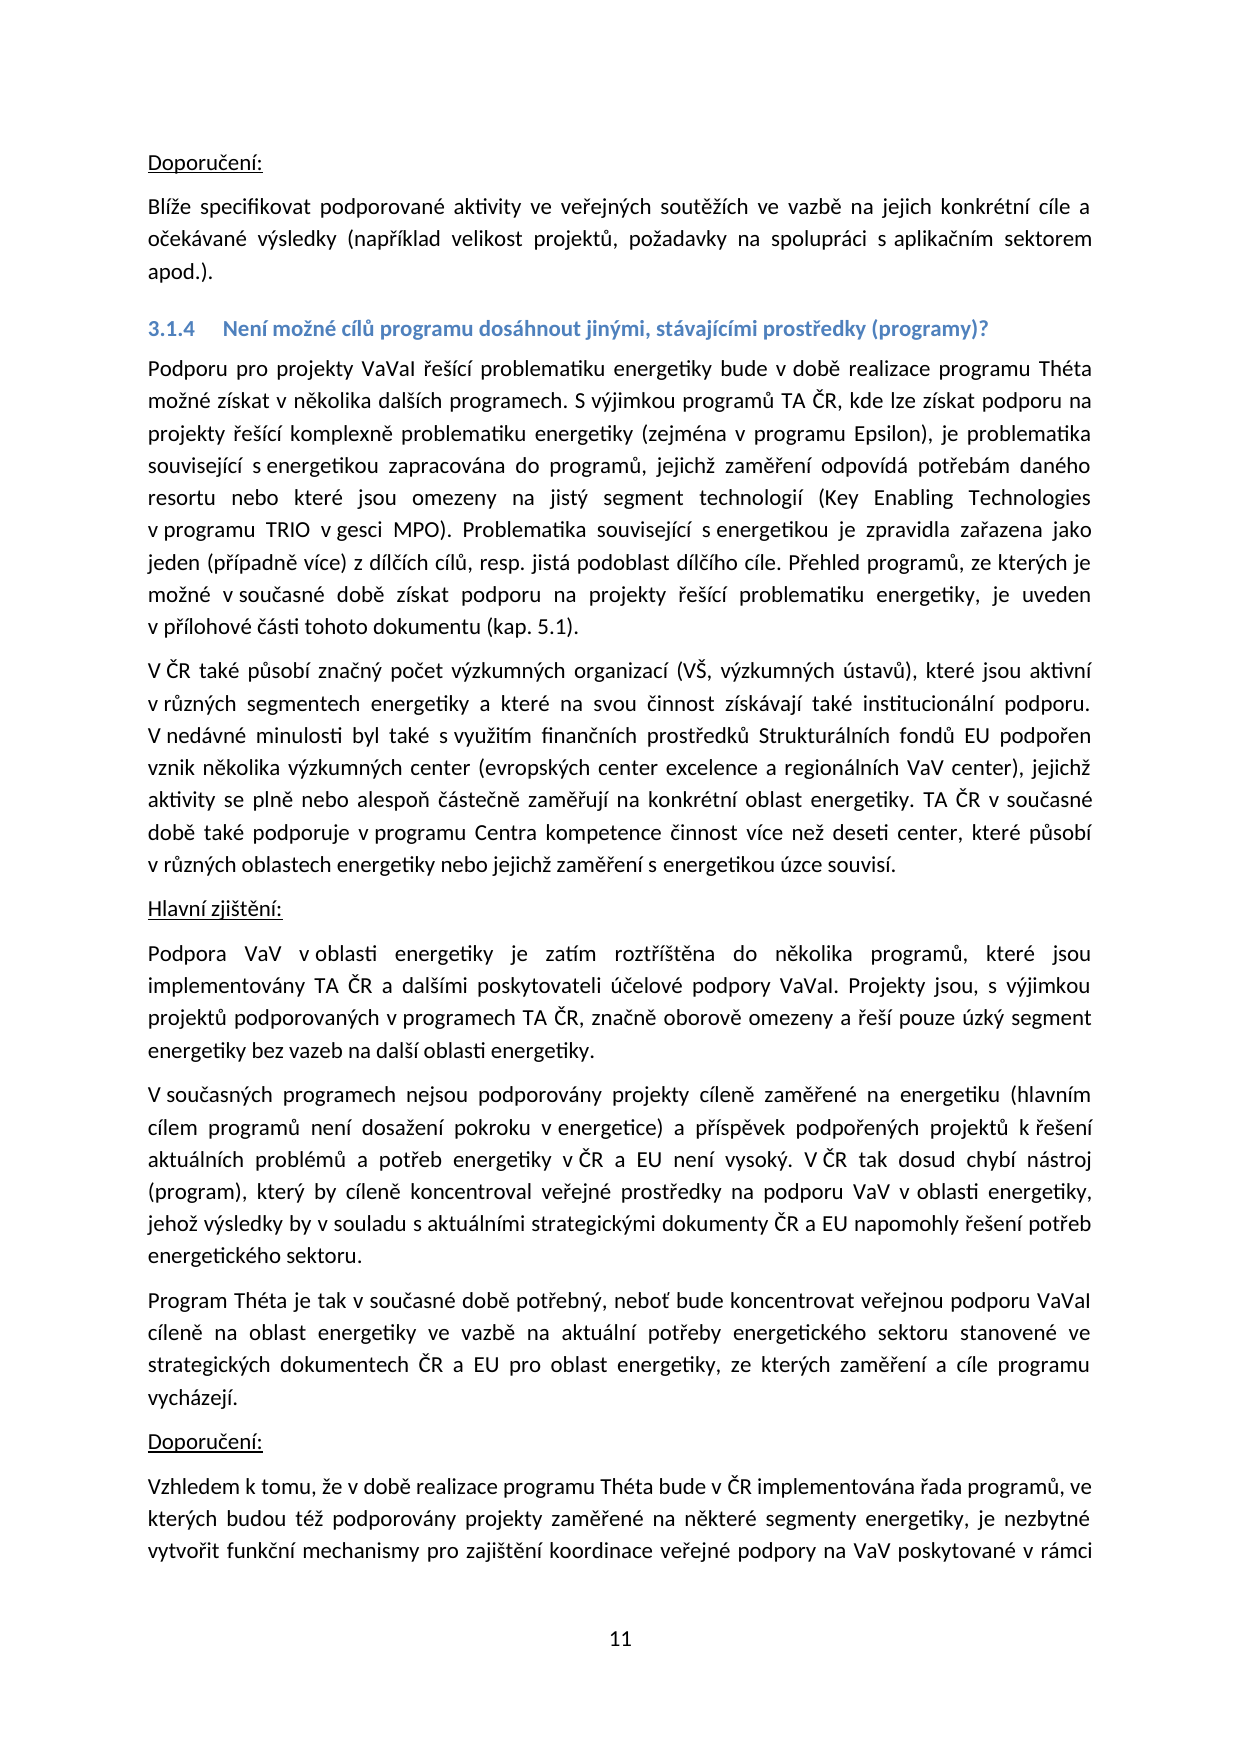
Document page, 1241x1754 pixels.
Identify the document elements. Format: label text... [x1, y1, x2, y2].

text Blíže specifikovat podporované aktivity ve veřejných soutěžích ve vazbě na jejich konkrétní cíle a očekávané výsledky (například velikost projektů, požadavky na spolupráci s aplikačním sektorem apod.). [148, 192, 1092, 285]
text Podpora VaV v oblasti energetiky je zatím roztříštěna do několika programů, které jsou implementovány TA ČR a dalšími poskytovateli účelové podpory VaVaI. Projekty jsou, s výjimkou projektů podporovaných v programech TA ČR, značně oborově omezeny a řeší pouze úzký segment energetiky bez vazeb na další oblasti energetiky. [148, 939, 1092, 1064]
text Program Théta je tak v současné době potřebný, neboť bude koncentrovat veřejnou podporu VaVaI cíleně na oblast energetiky ve vazbě na aktuální potřeby energetického sektoru stanovené ve strategických dokumentech ČR a EU pro oblast energetiky, ze kterých zaměření a cíle programu vycházejí. [148, 1286, 1092, 1411]
text Podporu pro projekty VaVaI řešící problematiku energetiky bude v době realizace programu Théta možné získat v několika dalších programech. S výjimkou programů TA ČR, kde lze získat podporu na projekty řešící komplexně problematiku energetiky (zejména v programu Epsilon), je problematika související s energetikou zapracována do programů, jejichž zaměření odpovídá potřebám daného resortu nebo které jsou omezeny na jistý segment technologií (Key Enabling Technologies v programu TRIO v gesci MPO). Problematika související s energetikou je zpravidla zařazena jako jeden (případně více) z dílčích cílů, resp. jistá podoblast dílčího cíle. Přehled programů, ze kterých je možné v současné době získat podporu na projekty řešící problematiku energetiky, je uveden v přílohové části tohoto dokumentu (kap. 5.1). [148, 354, 1092, 640]
text Doporučení: [148, 1427, 1092, 1455]
text V ČR také působí značný počet výzkumných organizací (VŠ, výzkumných ústavů), které jsou aktivní v různých segmentech energetiky a které na svou činnost získávají také institucionální podporu. V nedávné minulosti byl také s využitím finančních prostředků Strukturálních fondů EU podpořen vznik několika výzkumných center (evropských center excelence a regionálních VaV center), jejichž aktivity se plně nebo alespoň částečně zaměřují na konkrétní oblast energetiky. TA ČR v současné době také podporuje v programu Centra kompetence činnost více než deseti center, které působí v různých oblastech energetiky nebo jejichž zaměření s energetikou úzce souvisí. [148, 657, 1092, 878]
subtitle Není možné cílů programu dosáhnout jinými, stávajícími prostředky (programy)? [148, 314, 1092, 342]
text Hlavní zjištění: [148, 894, 1092, 922]
text V současných programech nejsou podporovány projekty cíleně zaměřené na energetiku (hlavním cílem programů není dosažení pokroku v energetice) a příspěvek podpořených projektů k řešení aktuálních problémů a potřeb energetiky v ČR a EU není vysoký. V ČR tak dosud chybí nástroj (program), který by cíleně koncentroval veřejné prostředky na podporu VaV v oblasti energetiky, jehož výsledky by v souladu s aktuálními strategickými dokumenty ČR a EU napomohly řešení potřeb energetického sektoru. [148, 1080, 1092, 1269]
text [148, 1472, 1092, 1564]
text Doporučení: [148, 148, 1092, 176]
